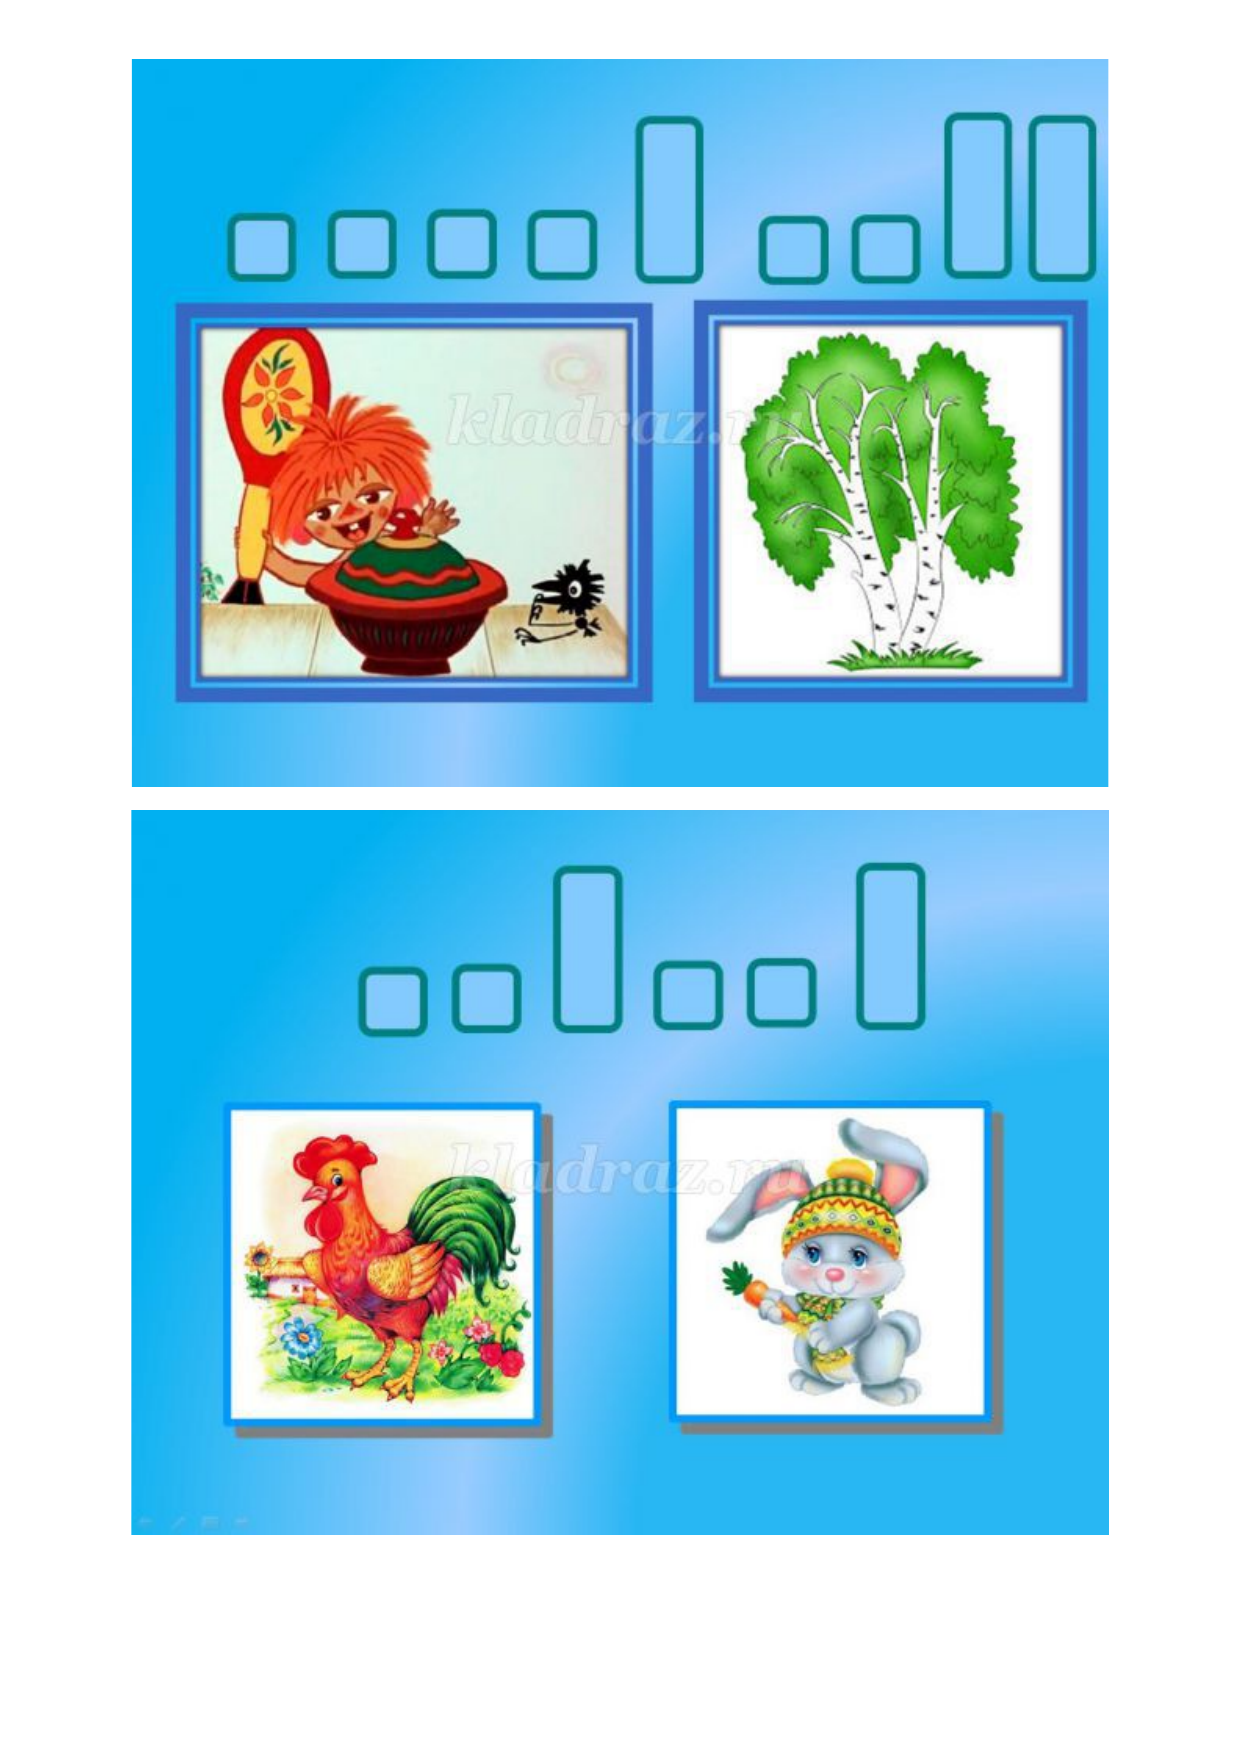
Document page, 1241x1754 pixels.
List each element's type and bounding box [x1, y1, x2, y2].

picture [131, 59, 1109, 787]
picture [131, 810, 1109, 1535]
